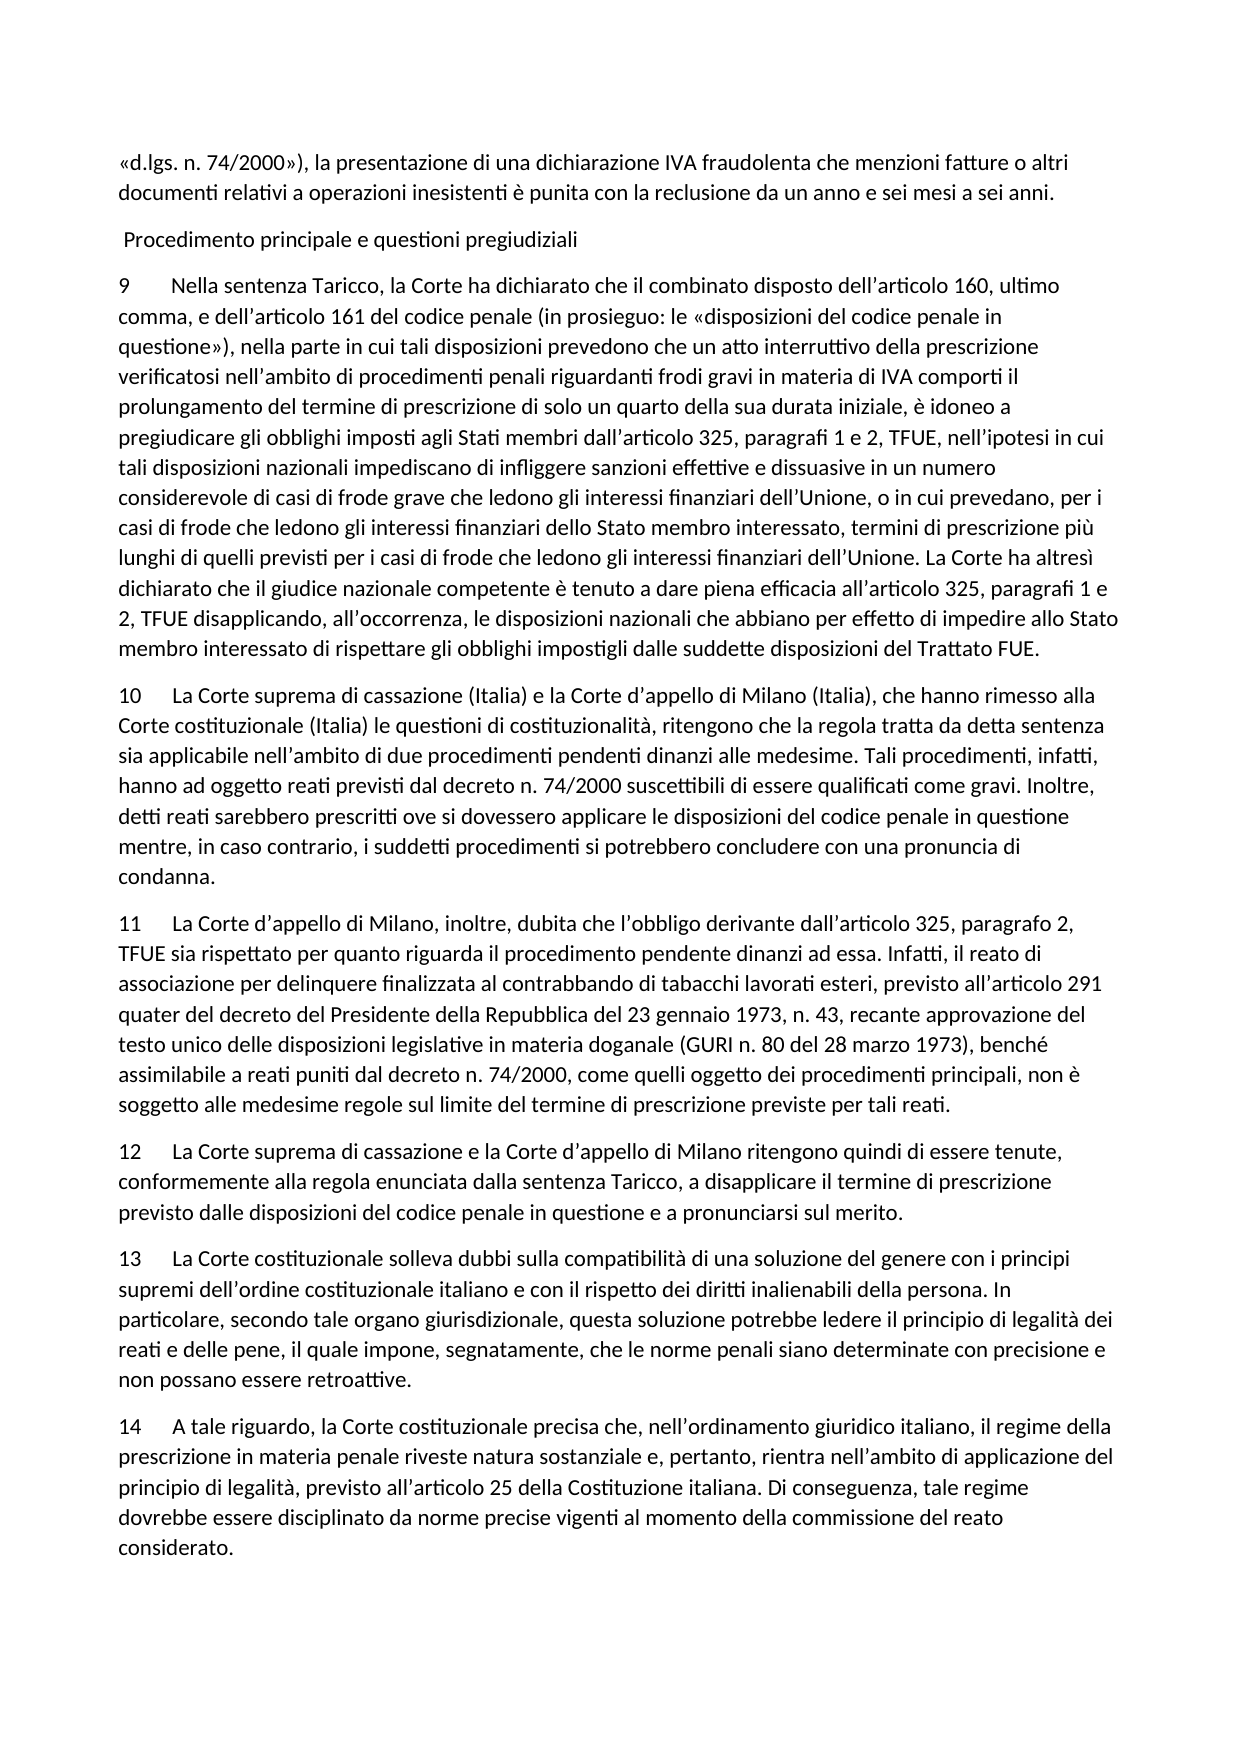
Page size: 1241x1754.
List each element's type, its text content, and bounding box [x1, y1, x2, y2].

text 12 La Corte suprema di cassazione e la Corte d’appello di Milano ritengono quindi di essere tenute, conformemente alla regola enunciata dalla sentenza Taricco, a disapplicare il termine di prescrizione previsto dalle disposizioni del codice penale in questione e a pronunciarsi sul merito. [118, 1137, 1122, 1226]
text 13 La Corte costituzionale solleva dubbi sulla compatibilità di una soluzione del genere con i principi supremi dell’ordine costituzionale italiano e con il rispetto dei diritti inalienabili della persona. In particolare, secondo tale organo giurisdizionale, questa soluzione potrebbe ledere il principio di legalità dei reati e delle pene, il quale impone, segnatamente, che le norme penali siano determinate con precisione e non possano essere retroattive. [118, 1244, 1122, 1393]
text Procedimento principale e questioni pregiudiziali [118, 225, 1122, 253]
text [118, 148, 1122, 206]
text 10 La Corte suprema di cassazione (Italia) e la Corte d’appello di Milano (Italia), che hanno rimesso alla Corte costituzionale (Italia) le questioni di costituzionalità, ritengono che la regola tratta da detta sentenza sia applicabile nell’ambito di due procedimenti pendenti dinanzi alle medesime. Tali procedimenti, infatti, hanno ad oggetto reati previsti dal decreto n. 74/2000 suscettibili di essere qualificati come gravi. Inoltre, detti reati sarebbero prescritti ove si dovessero applicare le disposizioni del codice penale in questione mentre, in caso contrario, i suddetti procedimenti si potrebbero concludere con una pronuncia di condanna. [118, 681, 1122, 890]
text 14 A tale riguardo, la Corte costituzionale precisa che, nell’ordinamento giuridico italiano, il regime della prescrizione in materia penale riveste natura sostanziale e, pertanto, rientra nell’ambito di applicazione del principio di legalità, previsto all’articolo 25 della Costituzione italiana. Di conseguenza, tale regime dovrebbe essere disciplinato da norme precise vigenti al momento della commissione del reato considerato. [118, 1412, 1122, 1561]
text 9 Nella sentenza Taricco, la Corte ha dichiarato che il combinato disposto dell’articolo 160, ultimo comma, e dell’articolo 161 del codice penale (in prosieguo: le «disposizioni del codice penale in questione»), nella parte in cui tali disposizioni prevedono che un atto interruttivo della prescrizione verificatosi nell’ambito di procedimenti penali riguardanti frodi gravi in materia di IVA comporti il prolungamento del termine di prescrizione di solo un quarto della sua durata iniziale, è idoneo a pregiudicare gli obblighi imposti agli Stati membri dall’articolo 325, paragrafi 1 e 2, TFUE, nell’ipotesi in cui tali disposizioni nazionali impediscano di infliggere sanzioni effettive e dissuasive in un numero considerevole di casi di frode grave che ledono gli interessi finanziari dell’Unione, o in cui prevedano, per i casi di frode che ledono gli interessi finanziari dello Stato membro interessato, termini di prescrizione più lunghi di quelli previsti per i casi di frode che ledono gli interessi finanziari dell’Unione. La Corte ha altresì dichiarato che il giudice nazionale competente è tenuto a dare piena efficacia all’articolo 325, paragrafi 1 e 2, TFUE disapplicando, all’occorrenza, le disposizioni nazionali che abbiano per effetto di impedire allo Stato membro interessato di rispettare gli obblighi impostigli dalle suddette disposizioni del Trattato FUE. [118, 272, 1122, 662]
text 11 La Corte d’appello di Milano, inoltre, dubita che l’obbligo derivante dall’articolo 325, paragrafo 2, TFUE sia rispettato per quanto riguarda il procedimento pendente dinanzi ad essa. Infatti, il reato di associazione per delinquere finalizzata al contrabbando di tabacchi lavorati esteri, previsto all’articolo 291 quater del decreto del Presidente della Repubblica del 23 gennaio 1973, n. 43, recante approvazione del testo unico delle disposizioni legislative in materia doganale (GURI n. 80 del 28 marzo 1973), benché assimilabile a reati puniti dal decreto n. 74/2000, come quelli oggetto dei procedimenti principali, non è soggetto alle medesime regole sul limite del termine di prescrizione previste per tali reati. [118, 909, 1122, 1118]
